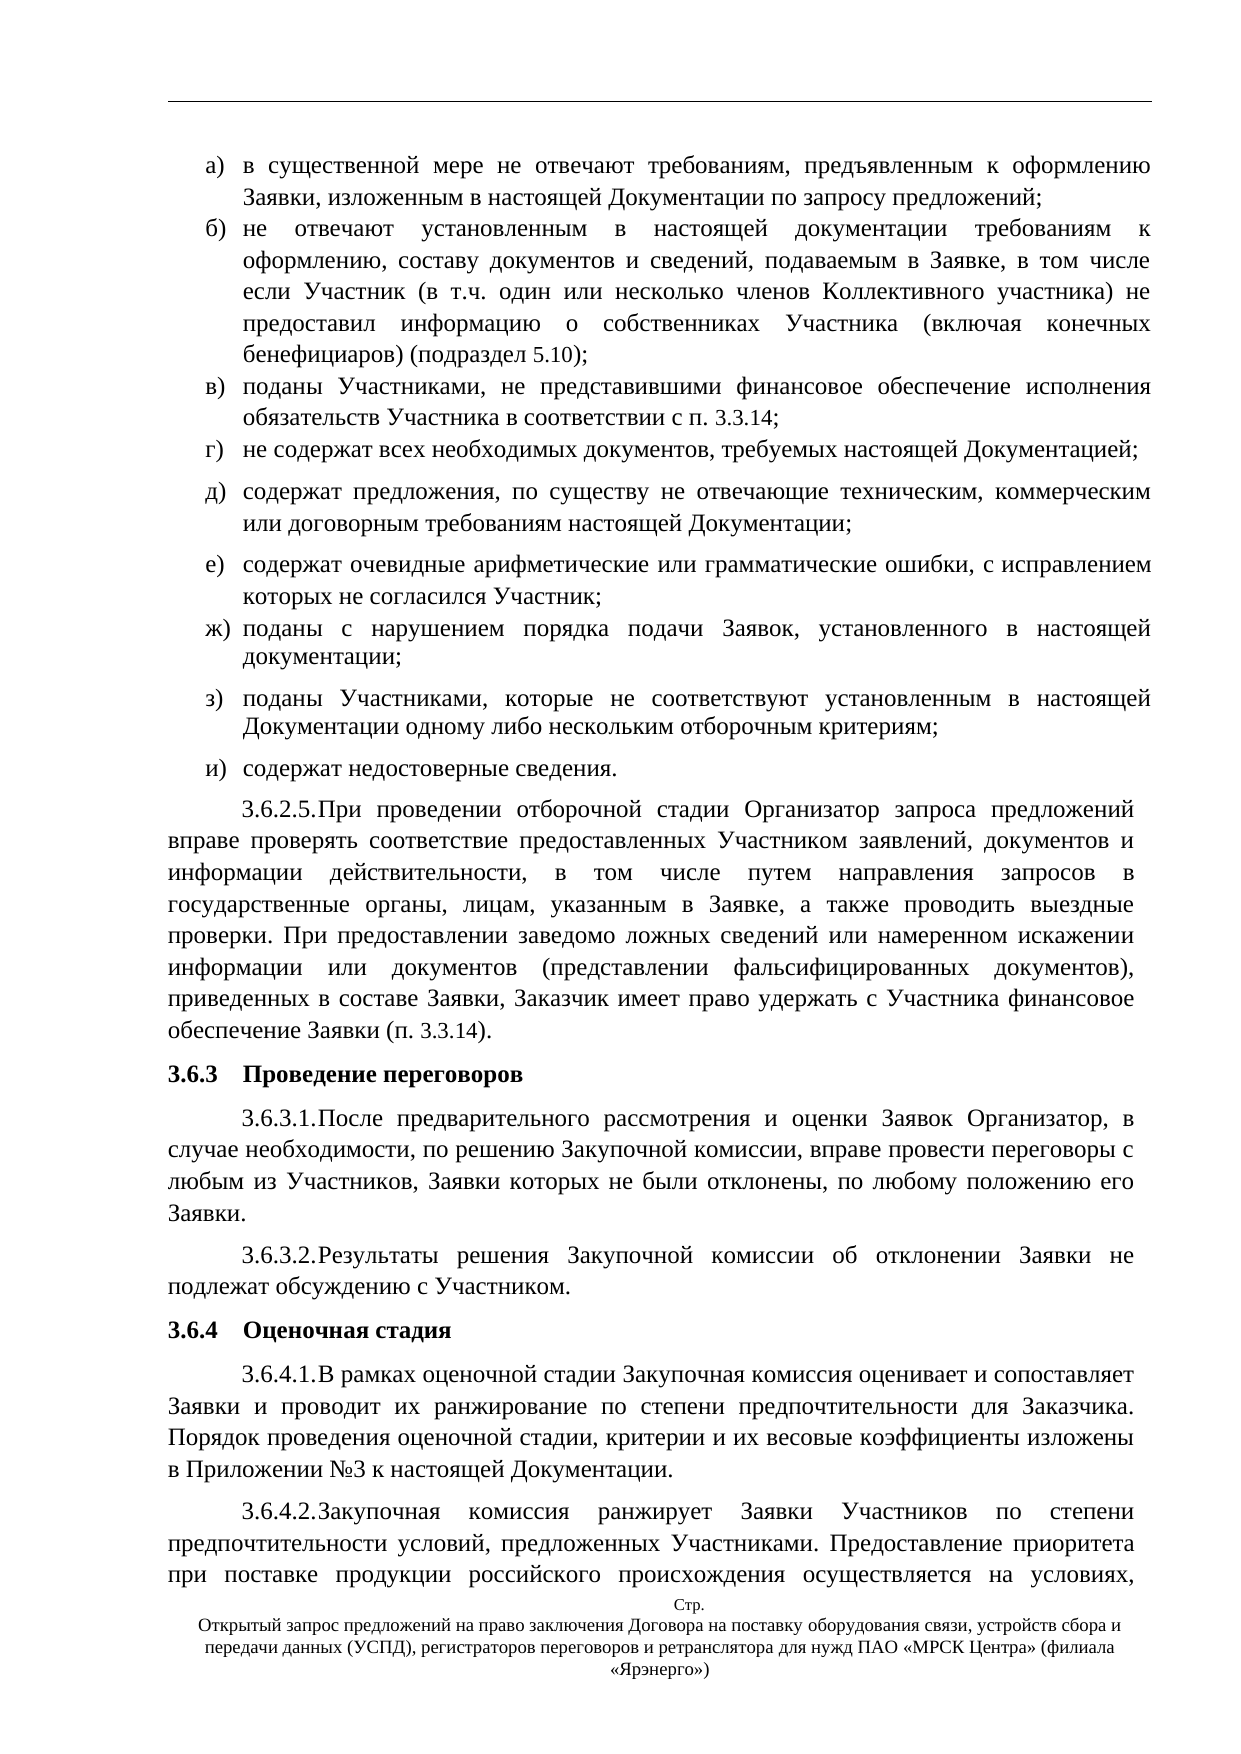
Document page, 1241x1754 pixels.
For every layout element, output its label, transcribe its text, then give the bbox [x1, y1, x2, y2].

list содержат предложения, по существу не отвечающие техническим, коммерческим или договорным требованиям настоящей Документации; [205, 476, 1152, 536]
list Результаты решения Закупочной комиссии об отклонении Заявки не подлежат обсуждению с Участником. [168, 1240, 1135, 1300]
list не содержат всех необходимых документов, требуемых настоящей Документацией; [205, 434, 1152, 463]
list После предварительного рассмотрения и оценки Заявок Организатор, в случае необходимости, по решению Закупочной комиссии, вправе провести переговоры с любым из Участников, Заявки которых не были отклонены, по любому положению его Заявки. [168, 1103, 1135, 1226]
list поданы Участниками, не представившими финансовое обеспечение исполнения обязательств Участника в соответствии с п. 3.3.14; [205, 371, 1152, 431]
list в существенной мере не отвечают требованиям, предъявленным к оформлению Заявки, изложенным в настоящей Документации по запросу предложений; [205, 150, 1152, 210]
list поданы с нарушением порядка подачи Заявок, установленного в настоящей документации; [205, 613, 1152, 670]
list При проведении отборочной стадии Организатор запроса предложений вправе проверять соответствие предоставленных Участником заявлений, документов и информации действительности, в том числе путем направления запросов в государственные органы, лицам, указанным в Заявке, а также проводить выездные проверки. При предоставлении заведомо ложных сведений или намеренном искажении информации или документов (представлении фальсифицированных документов), приведенных в составе Заявки, Заказчик имеет право удержать с Участника финансовое обеспечение Заявки (п. 3.3.14). [168, 794, 1135, 1044]
subtitle Оценочная стадия [168, 1315, 1152, 1344]
list В рамках оценочной стадии Закупочная комиссия оценивает и сопоставляет Заявки и проводит их ранжирование по степени предпочтительности для Заказчика. Порядок проведения оценочной стадии, критерии и их весовые коэффициенты изложены в Приложении №3 к настоящей Документации. [168, 1359, 1135, 1483]
list не отвечают установленным в настоящей документации требованиям к оформлению, составу документов и сведений, подаваемым в Заявке, в том числе если Участник (в т.ч. один или несколько членов Коллективного участника) не предоставил информацию о собственниках Участника (включая конечных бенефициаров) (подраздел 5.10); [205, 213, 1152, 368]
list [168, 1496, 1135, 1588]
list содержат недостоверные сведения. [205, 753, 1152, 781]
subtitle Проведение переговоров [168, 1059, 1152, 1088]
list поданы Участниками, которые не соответствуют установленным в настоящей Документации одному либо нескольким отборочным критериям; [205, 683, 1152, 740]
list содержат очевидные арифметические или грамматические ошибки, с исправлением которых не согласился Участник; [205, 549, 1152, 610]
